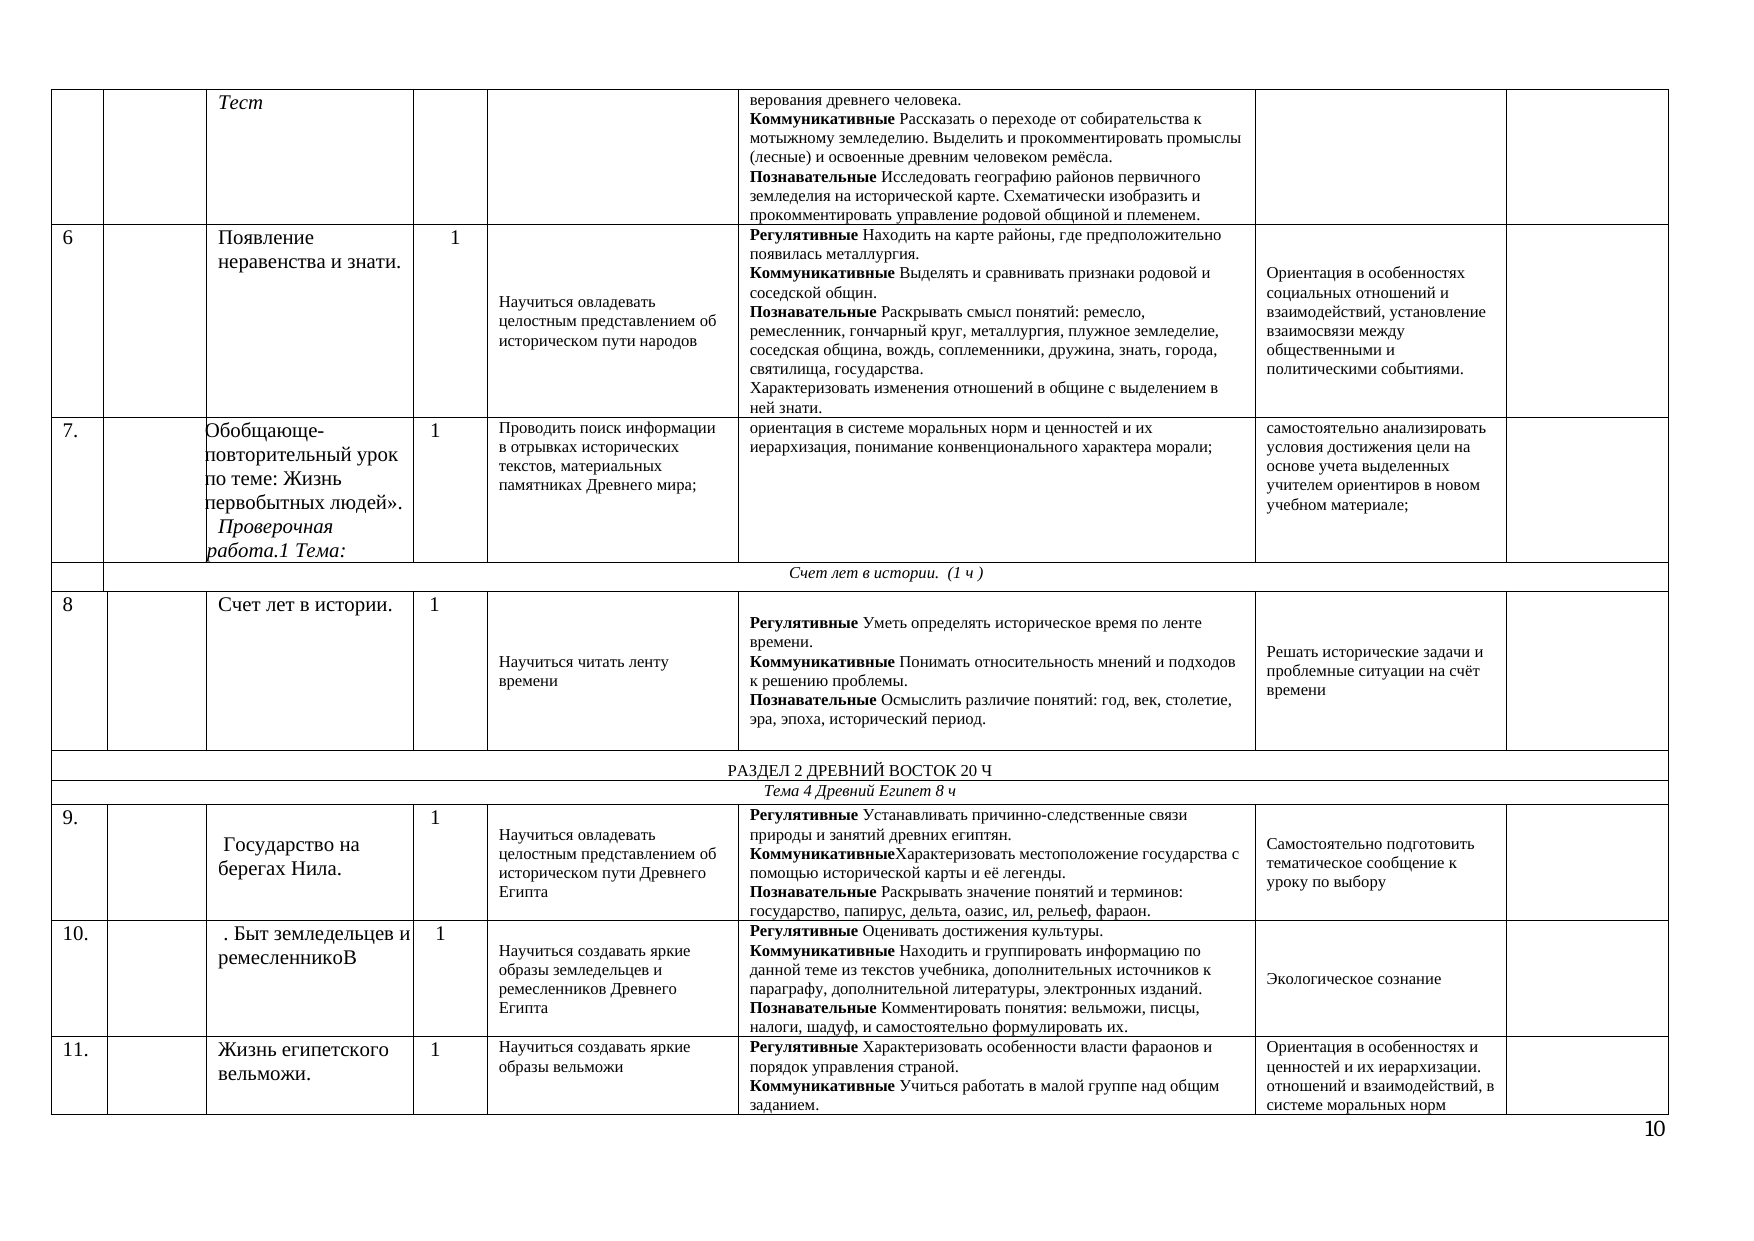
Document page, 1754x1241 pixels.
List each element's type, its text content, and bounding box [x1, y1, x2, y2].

table_cell 5. [52, 90, 103, 224]
table_cell Регулятивные Уметь определять историческое время по ленте времени. Коммуникативные Понимать относительность мнений и подходов к решению проблемы. Познавательные Осмыслить различие понятий: год, век, столетие, эра, эпоха, исторический период. [739, 592, 1255, 749]
table_cell 6 [52, 225, 103, 417]
table_cell [108, 1037, 206, 1114]
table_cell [1256, 1037, 1506, 1114]
table_cell Научиться овладевать целостным представлением об историческом пути народов [488, 225, 738, 417]
table_cell Решать исторические задачи и проблемные ситуации на счёт времени [1256, 592, 1506, 749]
table_cell 8 [52, 592, 107, 749]
table_cell 7. [52, 418, 103, 562]
table_cell Научиться создавать яркие образы земледельцев и ремесленников Древнего Египта [488, 921, 738, 1036]
table_cell Появление неравенства и знати. [207, 225, 413, 417]
table_cell 1 [414, 225, 487, 417]
table_cell Ориентация в особенностях социальных отношений и взаимодействий, установление взаимосвязи между общественными и политическими событиями. [1256, 225, 1506, 417]
table_cell 10. [52, 921, 107, 1036]
table_cell [1507, 1037, 1668, 1114]
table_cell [1256, 90, 1506, 224]
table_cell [488, 1037, 738, 1114]
table_cell [1507, 805, 1668, 920]
table_cell 11. [52, 1037, 107, 1114]
table_cell [108, 805, 206, 920]
table_cell Самостоятельно подготовить тематическое сообщение к уроку по выбору [1256, 805, 1506, 920]
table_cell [207, 1037, 413, 1114]
table_cell [1507, 90, 1668, 224]
table_cell [1507, 592, 1668, 749]
table_cell [1507, 921, 1668, 1036]
table_cell 9. [52, 805, 107, 920]
table_cell Регулятивные Оценивать достижения культуры. Коммуникативные Находить и группировать информацию по данной теме из текстов учебника, дополнительных источников к параграфу, дополнительной литературы, электронных изданий. Познавательные Комментировать понятия: вельможи, писцы, налоги, шадуф, и самостоятельно формулировать их. [739, 921, 1255, 1036]
table_cell [104, 225, 206, 417]
table_cell 1 [414, 418, 487, 562]
table_cell Научиться читать ленту времени [488, 592, 738, 749]
table_cell [52, 563, 103, 591]
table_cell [488, 90, 738, 224]
table_cell [104, 90, 206, 224]
table_cell ориентация в системе моральных норм и ценностей и их иерархизация, понимание конвенционального характера морали; [739, 418, 1255, 562]
table_cell Тема 4 Древний Египет 8 ч [52, 781, 1668, 804]
table_cell Счет лет в истории. (1 ч ) [104, 563, 1668, 591]
table_cell Обобщающе-повторительный урок по теме: Жизнь первобытных людей». Проверочная работа.1 Тема: [207, 418, 413, 562]
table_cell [739, 90, 1255, 224]
table_cell Проводить поиск информации в отрывках исторических текстов, материальных памятниках Древнего мира; [488, 418, 738, 562]
table_cell [104, 418, 206, 562]
table_cell [108, 921, 206, 1036]
table_cell РАЗДЕЛ 2 ДРЕВНИЙ ВОСТОК 20 Ч [52, 751, 1668, 780]
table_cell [739, 1037, 1255, 1114]
table_cell Регулятивные Находить на карте районы, где предположительно появилась металлургия. Коммуникативные Выделять и сравнивать признаки родовой и соседской общин. Познавательные Раскрывать смысл понятий: ремесло, ремесленник, гончарный круг, металлургия, плужное земледелие, соседская община, вождь, соплеменники, дружина, знать, города, святилища, государства. Характеризовать изменения отношений в общине с выделением в ней знати. [739, 225, 1255, 417]
table_cell Научиться овладевать целостным представлением об историческом пути Древнего Египта [488, 805, 738, 920]
table_cell . Быт земледельцев и ремесленникоВ [207, 921, 413, 1036]
table_cell Счет лет в истории. [207, 592, 413, 749]
table_cell [1507, 225, 1668, 417]
table_cell 1 [414, 1037, 487, 1114]
table_cell 1 [414, 921, 487, 1036]
table_cell 1 [414, 805, 487, 920]
table_cell [1507, 418, 1668, 562]
table_cell самостоятельно анализировать условия достижения цели на основе учета выделенных учителем ориентиров в новом учебном материале; [1256, 418, 1506, 562]
table_cell 1 [414, 592, 487, 749]
table_cell Государство на берегах Нила. [207, 805, 413, 920]
table_cell [108, 592, 206, 749]
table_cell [207, 90, 413, 224]
table_cell 1 [414, 90, 487, 224]
table_cell Экологическое сознание [1256, 921, 1506, 1036]
table_cell Регулятивные Устанавливать причинно-следственные связи природы и занятий древних египтян. КоммуникативныеХарактеризовать местоположение государства с помощью исторической карты и её легенды. Познавательные Раскрывать значение понятий и терминов: государство, папирус, дельта, оазис, ил, рельеф, фараон. [739, 805, 1255, 920]
